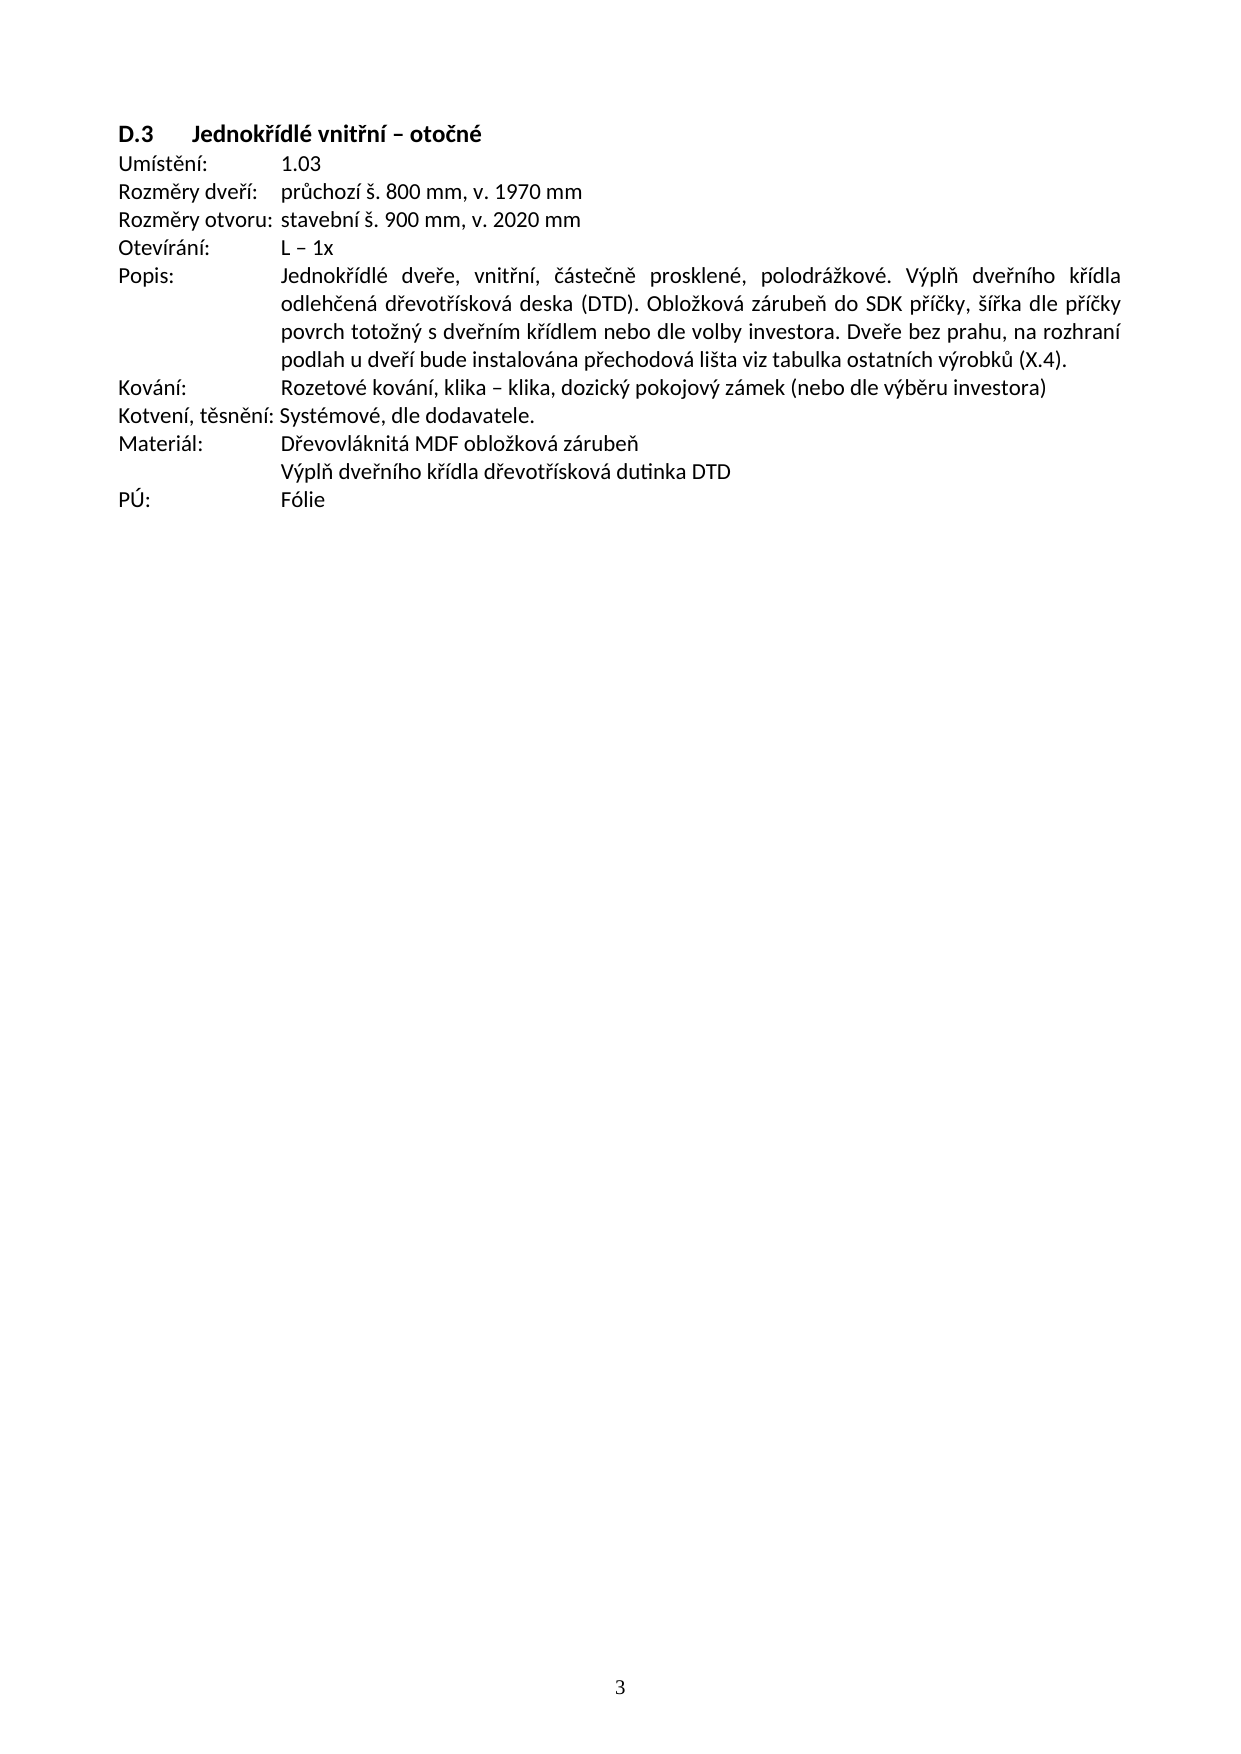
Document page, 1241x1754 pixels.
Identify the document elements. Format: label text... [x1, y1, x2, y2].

text Výplň dveřního křídla dřevotřísková dutinka DTD [118, 457, 1122, 485]
text Kování: Rozetové kování, klika – klika, dozický pokojový zámek (nebo dle výběru investora) [118, 373, 1122, 401]
text Umístění: 1.03 [118, 149, 1122, 177]
text Rozměry dveří: průchozí š. 800 mm, v. 1970 mm [118, 177, 1122, 205]
text Otevírání: L – 1x [118, 233, 1122, 261]
text Popis: Jednokřídlé dveře, vnitřní, částečně prosklené, polodrážkové. Výplň dveřního křídla odlehčená dřevotřísková deska (DTD). Obložková zárubeň do SDK příčky, šířka dle příčky povrch totožný s dveřním křídlem nebo dle volby investora. Dveře bez prahu, na rozhraní podlah u dveří bude instalována přechodová lišta viz tabulka ostatních výrobků (X.4). [118, 261, 1122, 373]
text Kotvení, těsnění: Systémové, dle dodavatele. [118, 401, 1122, 429]
subtitle D.3 Jednokřídlé vnitřní – otočné [118, 118, 1122, 149]
text PÚ: Fólie [118, 485, 1122, 513]
text Rozměry otvoru: stavební š. 900 mm, v. 2020 mm [118, 205, 1122, 233]
text Materiál: Dřevovláknitá MDF obložková zárubeň [118, 429, 1122, 457]
